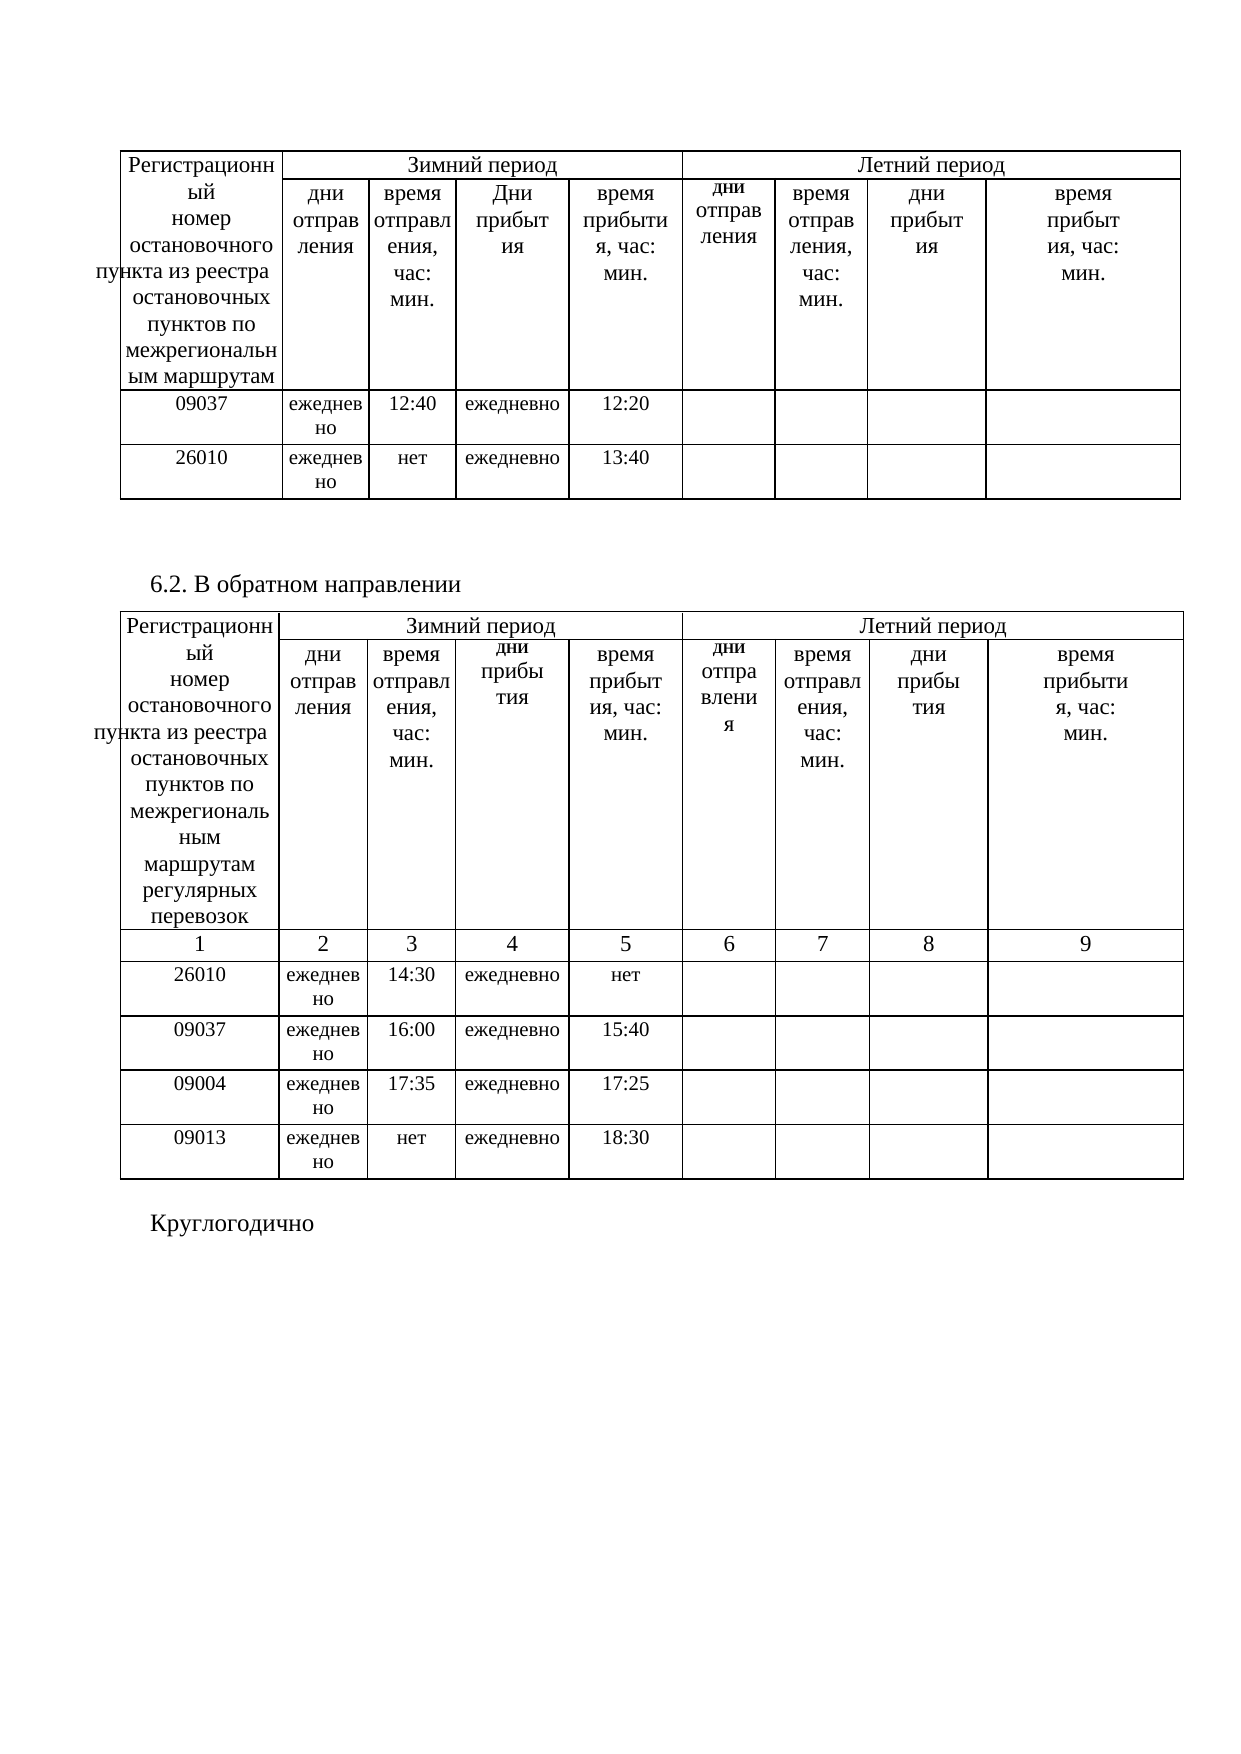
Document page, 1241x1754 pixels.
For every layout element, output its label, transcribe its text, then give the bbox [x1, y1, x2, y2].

table_cell [776, 962, 869, 1015]
table_cell [776, 1017, 869, 1069]
table_cell нет [570, 962, 682, 1015]
table_cell дни отправ ления [280, 640, 367, 929]
table_cell [776, 445, 867, 498]
table_cell время отправл ения, час: мин. [370, 180, 455, 389]
table_cell Дни прибыт ия [457, 180, 568, 389]
table_cell ежедневно [280, 962, 367, 1015]
table_cell 17:35 [368, 1071, 455, 1124]
table_cell время отправл ения, час: мин. [776, 640, 869, 929]
table_cell [987, 445, 1180, 498]
table_cell 26010 [121, 445, 282, 498]
table_cell 1 [121, 930, 278, 961]
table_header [121, 152, 282, 389]
table_cell ежедневно [457, 391, 568, 444]
text Круглогодично [150, 1208, 1090, 1237]
text 6.2. В обратном направлении [150, 569, 1090, 598]
table_cell время прибыти я, час: мин. [570, 180, 682, 389]
table_cell [989, 1071, 1183, 1124]
table_cell [776, 391, 867, 444]
table_cell 09013 [121, 1125, 278, 1178]
table_cell время прибыт ия, час: мин. [570, 640, 682, 929]
table_cell дни прибыт ия [868, 180, 985, 389]
table_cell [870, 1017, 987, 1069]
table_cell ДНИ прибы тия [456, 640, 568, 929]
table_cell ежедневно [283, 391, 368, 444]
table_cell 7 [776, 930, 869, 961]
table_cell ежедневно [457, 445, 568, 498]
table_cell 9 [989, 930, 1183, 961]
table_cell нет [370, 445, 455, 498]
table_cell 12:40 [370, 391, 455, 444]
table_cell 2 [280, 930, 367, 961]
table_cell дни прибы тия [870, 640, 987, 929]
table_cell время отправл ения, час: мин. [368, 640, 455, 929]
table_cell [683, 962, 775, 1015]
table_cell [989, 1017, 1183, 1069]
table_cell [776, 1071, 869, 1124]
table_cell дни отправ ления [283, 180, 368, 389]
table_cell [683, 1071, 775, 1124]
table_cell 09037 [121, 1017, 278, 1069]
table_cell [683, 445, 774, 498]
table_cell 15:40 [570, 1017, 682, 1069]
table_cell 13:40 [570, 445, 682, 498]
table_cell время прибыт ия, час: мин. [987, 180, 1180, 389]
table_cell ежедневно [456, 962, 568, 1015]
table_cell [989, 1125, 1183, 1178]
table_cell 5 [570, 930, 682, 961]
table_cell время прибыти я, час: мин. [989, 640, 1183, 929]
table_cell [776, 1125, 869, 1178]
table_cell время отправ ления, час: мин. [776, 180, 867, 389]
table_cell 8 [870, 930, 987, 961]
table_cell 4 [456, 930, 568, 961]
table_cell 3 [368, 930, 455, 961]
table_cell ежедневно [283, 445, 368, 498]
table_cell [989, 962, 1183, 1015]
table_cell 12:20 [570, 391, 682, 444]
table_cell [870, 1071, 987, 1124]
table_cell [868, 445, 985, 498]
table_cell [987, 391, 1180, 444]
table_cell ежедневно [456, 1071, 568, 1124]
table_cell ДНИ отпра влени я [683, 640, 775, 929]
table_cell ежедневно [280, 1017, 367, 1069]
table_header Зимний период [283, 152, 682, 178]
table_cell ежедневно [456, 1125, 568, 1178]
table_header Регистрационный номер остановочного пункта из реестра остановочных пунктов по межрегиональным маршрутам регулярных перевозок [121, 612, 279, 929]
table_cell 14:30 [368, 962, 455, 1015]
table_cell 26010 [121, 962, 278, 1015]
table_header Летний период [683, 612, 1183, 639]
table_cell [868, 391, 985, 444]
table_cell 16:00 [368, 1017, 455, 1069]
table_cell 17:25 [570, 1071, 682, 1124]
table_cell нет [368, 1125, 455, 1178]
table_cell [683, 1125, 775, 1178]
table_cell ДНИ отправ ления [683, 180, 774, 389]
table_cell [870, 1125, 987, 1178]
table_header Летний период [683, 152, 1180, 178]
table_cell 09037 [121, 391, 282, 444]
table_cell [683, 1017, 775, 1069]
table_cell [870, 962, 987, 1015]
table_cell 18:30 [570, 1125, 682, 1178]
table_cell ежедневно [280, 1071, 367, 1124]
table_cell ежедневно [280, 1125, 367, 1178]
table_cell 09004 [121, 1071, 278, 1124]
table_cell 6 [683, 930, 775, 961]
table_cell [683, 391, 774, 444]
table_cell ежедневно [456, 1017, 568, 1069]
table_header Зимний период [280, 612, 682, 639]
